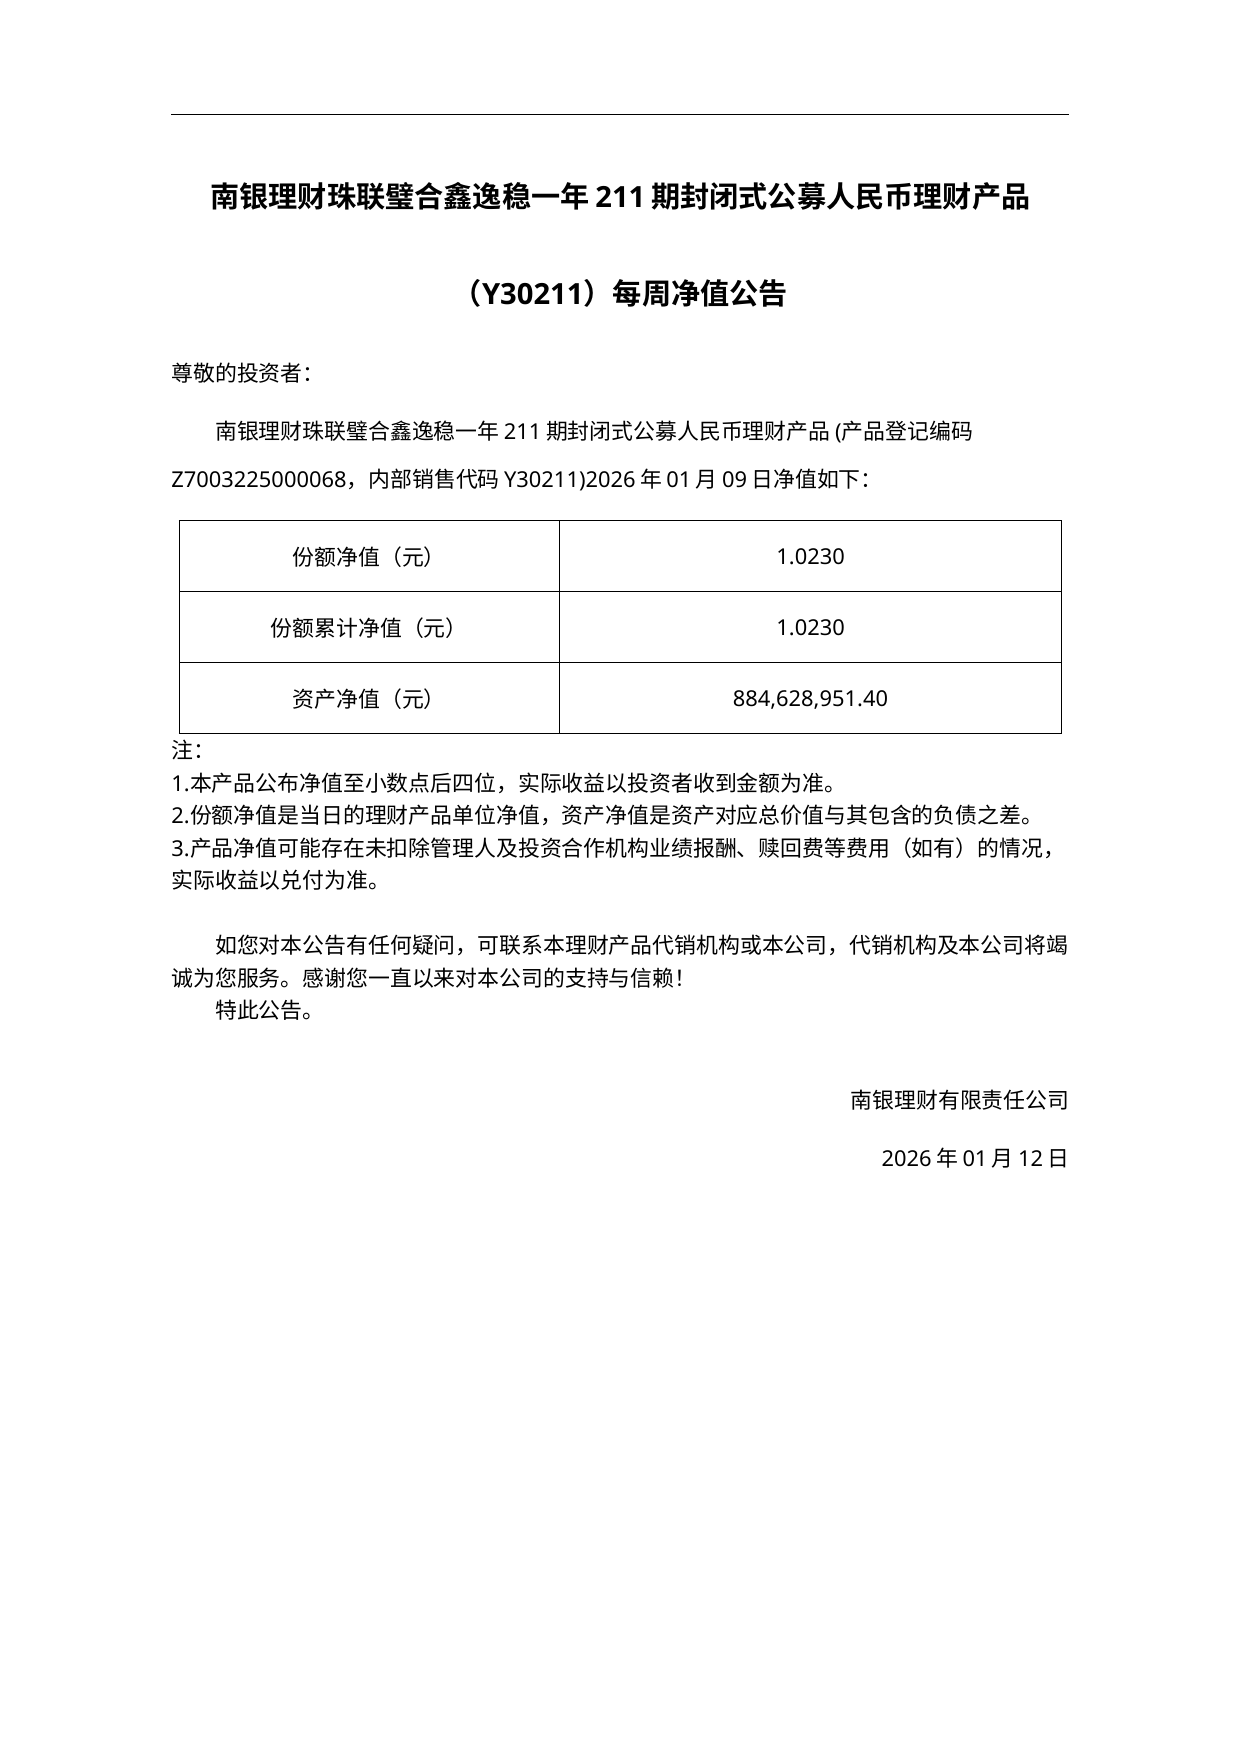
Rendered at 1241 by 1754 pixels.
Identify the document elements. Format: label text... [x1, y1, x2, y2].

text 南银理财珠联璧合鑫逸稳一年211期封闭式公募人民币理财产品（Y30211）每周净值公告 [171, 162, 1069, 324]
text 2.份额净值是当日的理财产品单位净值，资产净值是资产对应总价值与其包含的负债之差。 [171, 798, 1069, 830]
text 南银理财有限责任公司 [171, 1082, 1069, 1115]
text 尊敬的投资者： [171, 355, 1069, 388]
table_cell 884,628,951.40 [560, 663, 1061, 733]
table_header 份额净值（元） [180, 521, 559, 591]
table_cell 份额累计净值（元） [180, 592, 559, 662]
text 特此公告。 [171, 993, 1069, 1025]
table_header 1.0230 [560, 521, 1061, 591]
table_cell 资产净值（元） [180, 663, 559, 733]
text 南银理财珠联璧合鑫逸稳一年211期封闭式公募人民币理财产品 (产品登记编码Z7003225000068，内部销售代码Y30211)2026年01月09日净值如下： [171, 413, 1069, 494]
text 如您对本公告有任何疑问，可联系本理财产品代销机构或本公司，代销机构及本公司将竭诚为您服务。感谢您一直以来对本公司的支持与信赖！ [171, 928, 1069, 993]
text 注： [171, 733, 1069, 765]
table_cell 1.0230 [560, 592, 1061, 662]
text 3.产品净值可能存在未扣除管理人及投资合作机构业绩报酬、赎回费等费用（如有）的情况，实际收益以兑付为准。 [171, 830, 1069, 895]
text 2026年01月12日 [171, 1140, 1069, 1173]
text 1.本产品公布净值至小数点后四位，实际收益以投资者收到金额为准。 [171, 765, 1069, 798]
